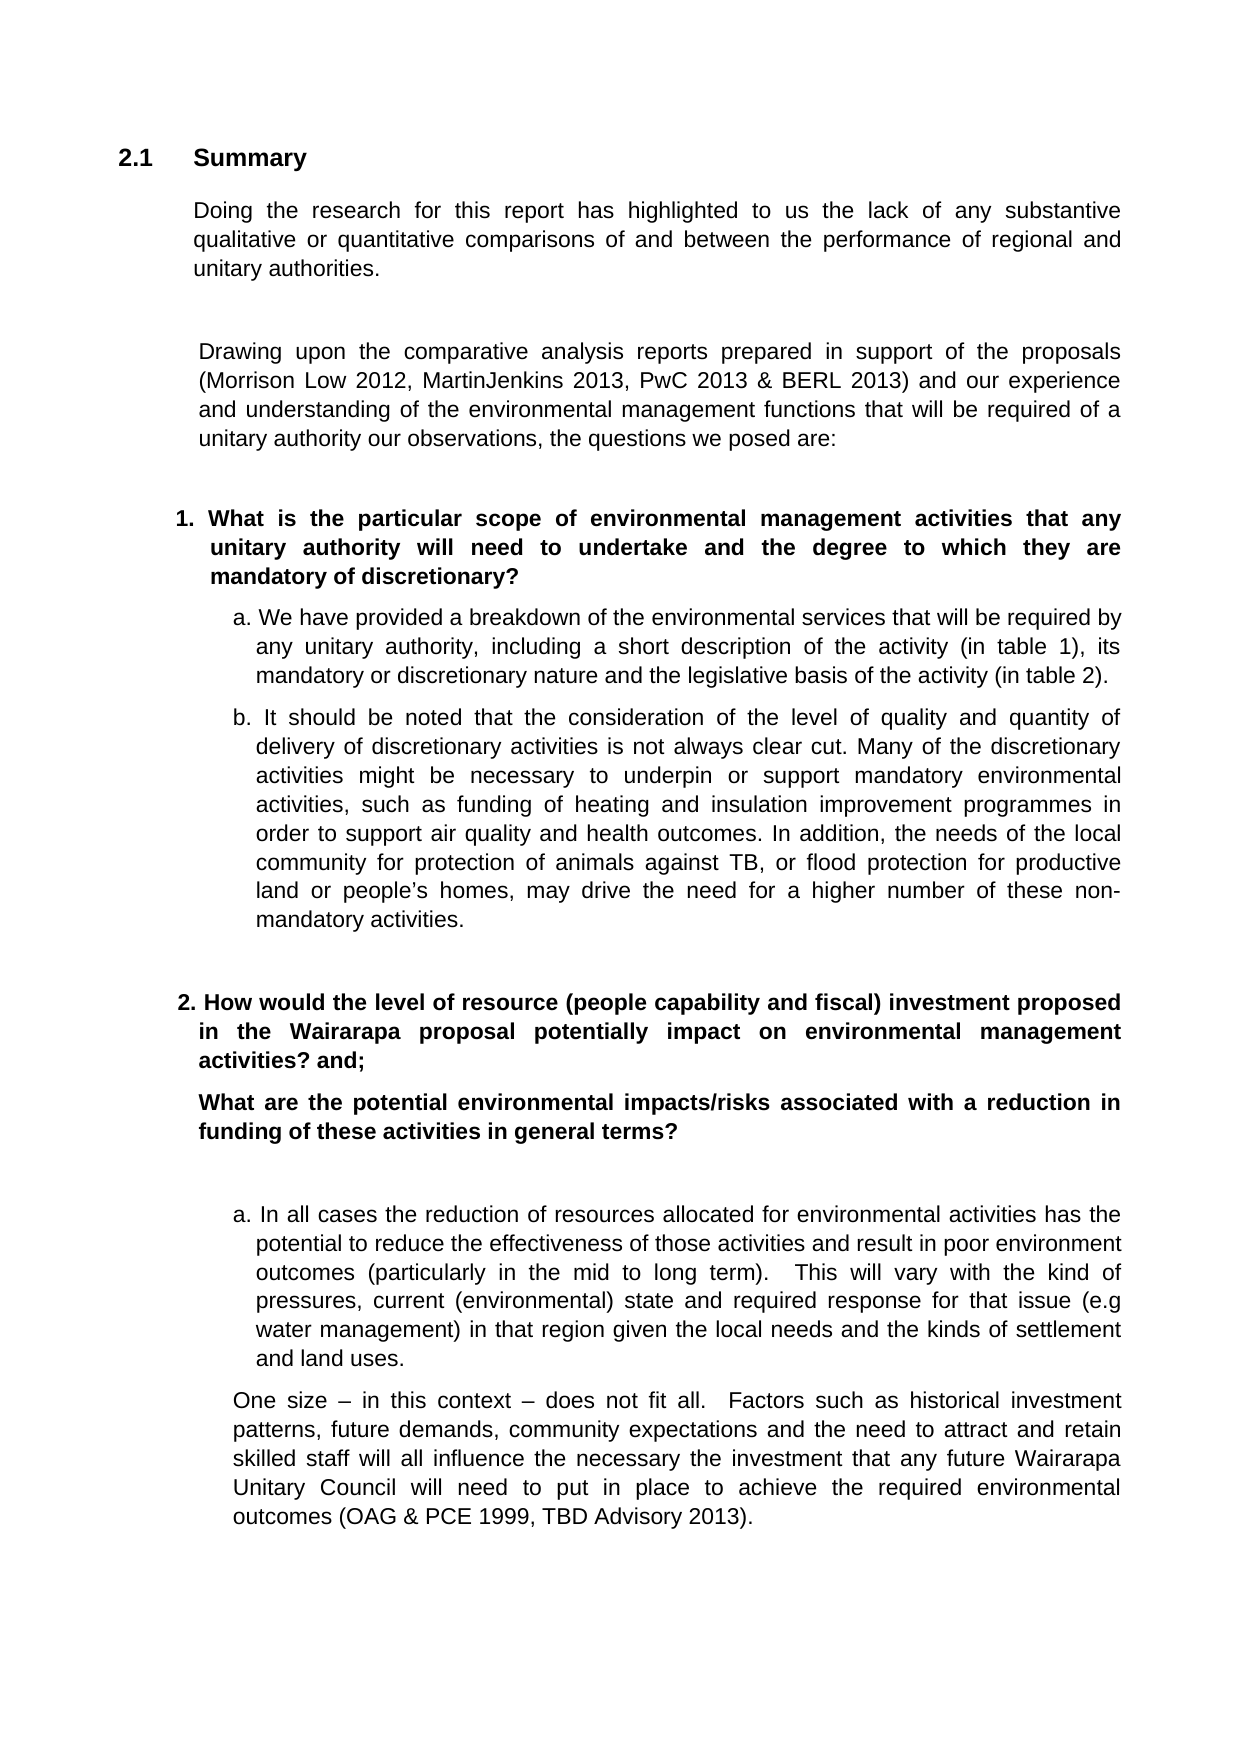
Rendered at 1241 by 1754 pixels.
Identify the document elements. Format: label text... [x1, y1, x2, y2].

text Doing the research for this report has highlighted to us the lack of any substantive qualitative or quantitative comparisons of and between the performance of regional and unitary authorities. [193, 197, 1122, 281]
text a. In all cases the reduction of resources allocated for environmental activities has the potential to reduce the effectiveness of those activities and result in poor environment outcomes (particularly in the mid to long term). This will vary with the kind of pressures, current (environmental) state and required response for that issue (e.g water management) in that region given the local needs and the kinds of settlement and land uses. [233, 1201, 1122, 1372]
text b. It should be noted that the consideration of the level of quality and quantity of delivery of discretionary activities is not always clear cut. Many of the discretionary activities might be necessary to underpin or support mandatory environmental activities, such as funding of heating and insulation improvement programmes in order to support air quality and health outcomes. In addition, the needs of the local community for protection of animals against TB, or flood protection for productive land or people’s homes, may drive the need for a higher number of these non-mandatory activities. [233, 704, 1122, 933]
subtitle 2.1 Summary [118, 143, 1122, 172]
text One size – in this context – does not fit all. Factors such as historical investment patterns, future demands, community expectations and the need to attract and retain skilled staff will all influence the necessary the investment that any future Wairarapa Unitary Council will need to put in place to achieve the required environmental outcomes (OAG & PCE 1999, TBD Advisory 2013). [233, 1387, 1122, 1529]
text a. We have provided a breakdown of the environmental services that will be required by any unitary authority, including a short description of the activity (in table 1), its mandatory or discretionary nature and the legislative basis of the activity (in table 2). [233, 604, 1122, 688]
text Drawing upon the comparative analysis reports prepared in support of the proposals (Morrison Low 2012, MartinJenkins 2013, PwC 2013 & BERL 2013) and our experience and understanding of the environmental management functions that will be required of a unitary authority our observations, the questions we posed are: [198, 338, 1122, 451]
text 2. How would the level of resource (people capability and fiscal) investment proposed in the Wairarapa proposal potentially impact on environmental management activities? and; [177, 989, 1122, 1073]
text What are the potential environmental impacts/risks associated with a reduction in funding of these activities in general terms? [198, 1089, 1122, 1144]
text 1. What is the particular scope of environmental management activities that any unitary authority will need to undertake and the degree to which they are mandatory of discretionary? [175, 505, 1122, 589]
